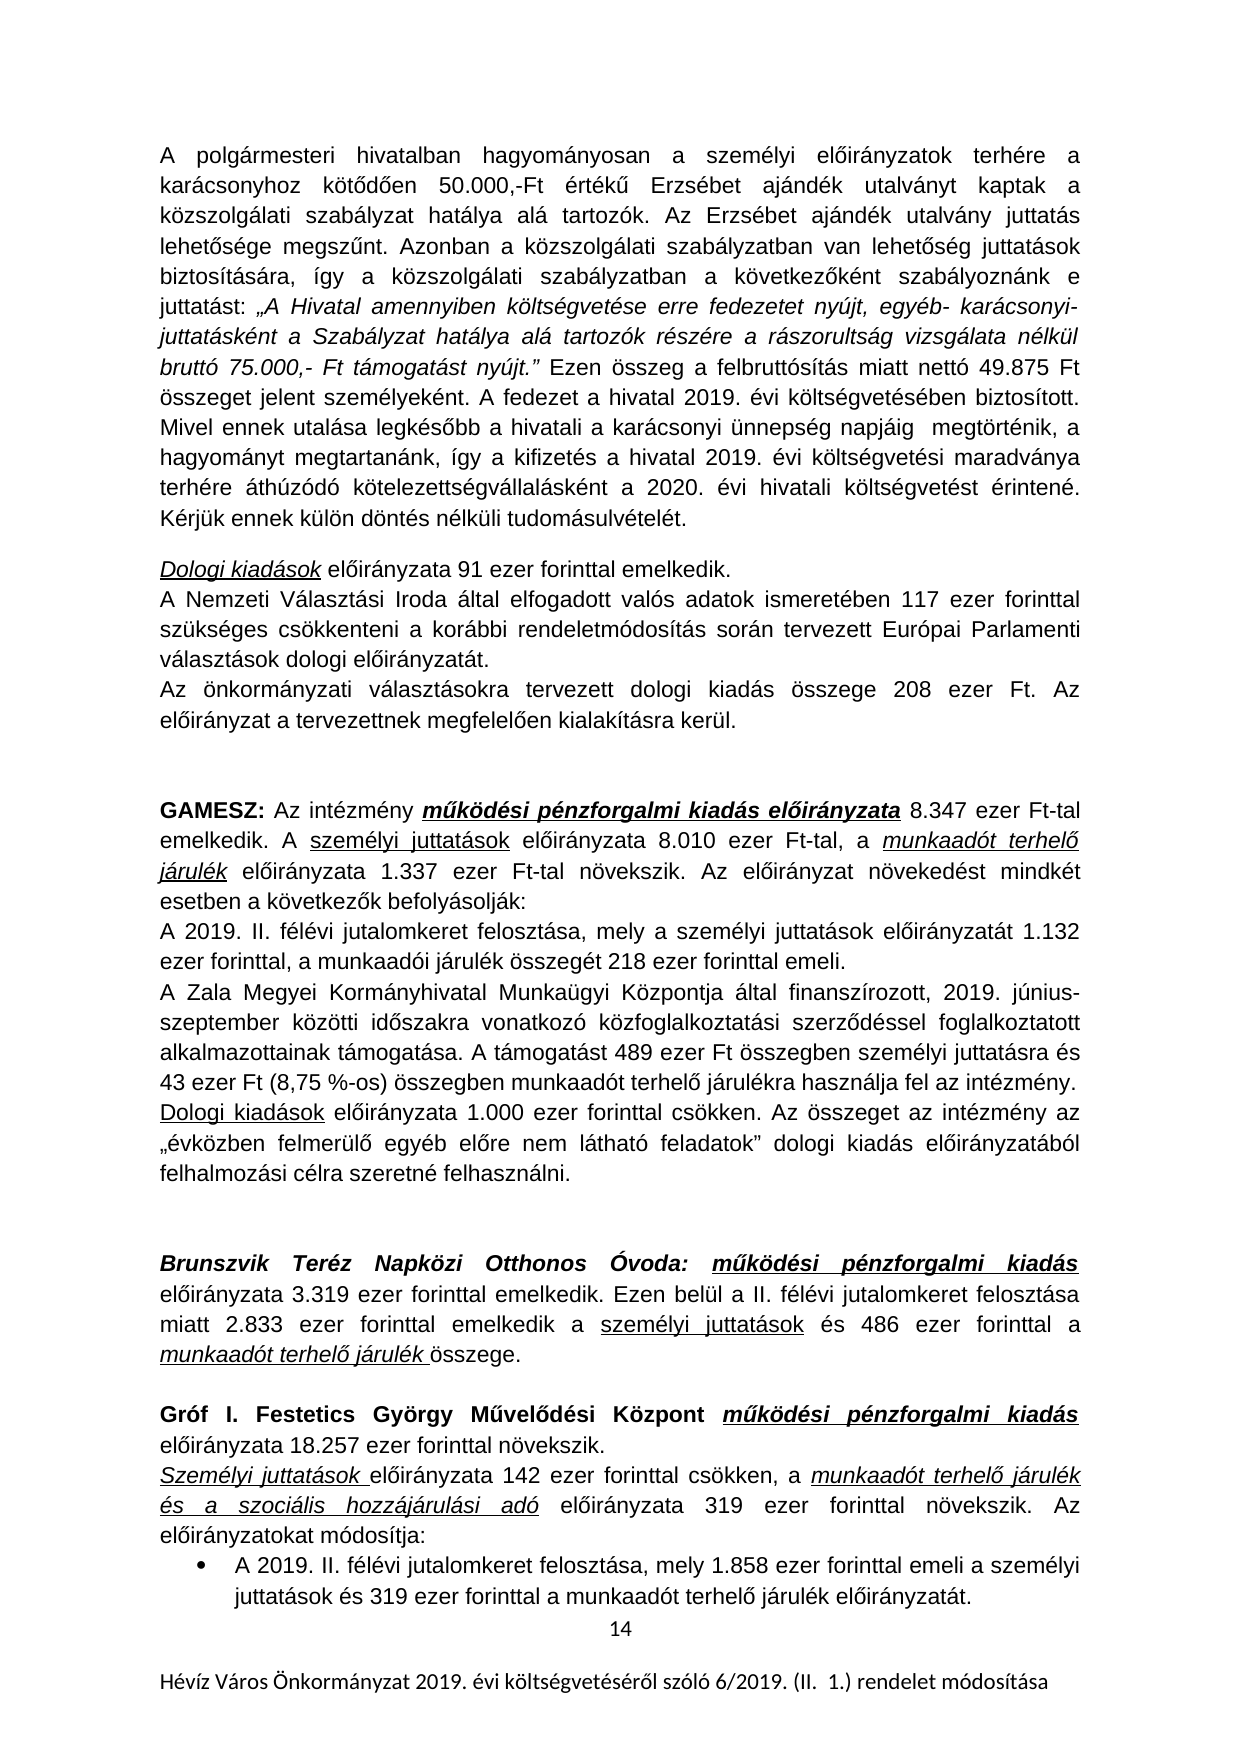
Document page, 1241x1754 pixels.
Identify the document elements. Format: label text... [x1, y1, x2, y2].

text Gróf I. Festetics György Művelődési Központ működési pénzforgalmi kiadás előirányzata 18.257 ezer forinttal növekszik. [159, 1401, 1081, 1458]
text Személyi juttatások előirányzata 142 ezer forinttal csökken, a munkaadót terhelő járulék és a szociális hozzájárulási adó előirányzata 319 ezer forinttal növekszik. Az előirányzatokat módosítja: [159, 1462, 1081, 1548]
text A Zala Megyei Kormányhivatal Munkaügyi Központja által finanszírozott, 2019. június-szeptember közötti időszakra vonatkozó közfoglalkoztatási szerződéssel foglalkoztatott alkalmazottainak támogatása. A támogatást 489 ezer Ft összegben személyi juttatásra és 43 ezer Ft (8,75 %-os) összegben munkaadót terhelő járulékra használja fel az intézmény. [159, 978, 1081, 1095]
text Dologi kiadások előirányzata 91 ezer forinttal emelkedik. [159, 556, 1081, 582]
list A 2019. II. félévi jutalomkeret felosztása, mely 1.858 ezer forinttal emeli a személyi juttatások és 319 ezer forinttal a munkaadót terhelő járulék előirányzatát. [197, 1552, 1081, 1609]
text GAMESZ: Az intézmény működési pénzforgalmi kiadás előirányzata 8.347 ezer Ft-tal emelkedik. A személyi juttatások előirányzata 8.010 ezer Ft-tal, a munkaadót terhelő járulék előirányzata 1.337 ezer Ft-tal növekszik. Az előirányzat növekedést mindkét esetben a következők befolyásolják: [159, 797, 1081, 914]
text A Nemzeti Választási Iroda által elfogadott valós adatok ismeretében 117 ezer forinttal szükséges csökkenteni a korábbi rendeletmódosítás során tervezett Európai Parlamenti választások dologi előirányzatát. [159, 586, 1081, 672]
text Az önkormányzati választásokra tervezett dologi kiadás összege 208 ezer Ft. Az előirányzat a tervezettnek megfelelően kialakításra kerül. [159, 676, 1081, 733]
text Brunszvik Teréz Napközi Otthonos Óvoda: működési pénzforgalmi kiadás előirányzata 3.319 ezer forinttal emelkedik. Ezen belül a II. félévi jutalomkeret felosztása miatt 2.833 ezer forinttal emelkedik a személyi juttatások és 486 ezer forinttal a munkaadót terhelő járulék összege. [159, 1250, 1081, 1367]
text Dologi kiadások előirányzata 1.000 ezer forinttal csökken. Az összeget az intézmény az „évközben felmerülő egyéb előre nem látható feladatok” dologi kiadás előirányzatából felhalmozási célra szeretné felhasználni. [159, 1099, 1081, 1186]
text A 2019. II. félévi jutalomkeret felosztása, mely a személyi juttatások előirányzatát 1.132 ezer forinttal, a munkaadói járulék összegét 218 ezer forinttal emeli. [159, 918, 1081, 974]
text A polgármesteri hivatalban hagyományosan a személyi előirányzatok terhére a karácsonyhoz kötődően 50.000,-Ft értékű Erzsébet ajándék utalványt kaptak a közszolgálati szabályzat hatálya alá tartozók. Az Erzsébet ajándék utalvány juttatás lehetősége megszűnt. Azonban a közszolgálati szabályzatban van lehetőség juttatások biztosítására, így a közszolgálati szabályzatban a következőként szabályoznánk e juttatást: „A Hivatal amennyiben költségvetése erre fedezetet nyújt, egyéb- karácsonyi- juttatásként a Szabályzat hatálya alá tartozók részére a rászorultság vizsgálata nélkül bruttó 75.000,- Ft támogatást nyújt.” Ezen összeg a felbruttósítás miatt nettó 49.875 Ft összeget jelent személyeként. A fedezet a hivatal 2019. évi költségvetésében biztosított. Mivel ennek utalása legkésőbb a hivatali a karácsonyi ünnepség napjáig megtörténik, a hagyományt megtartanánk, így a kifizetés a hivatal 2019. évi költségvetési maradványa terhére áthúzódó kötelezettségvállalásként a 2020. évi hivatali költségvetést érintené. Kérjük ennek külön döntés nélküli tudomásulvételét. [159, 142, 1081, 531]
